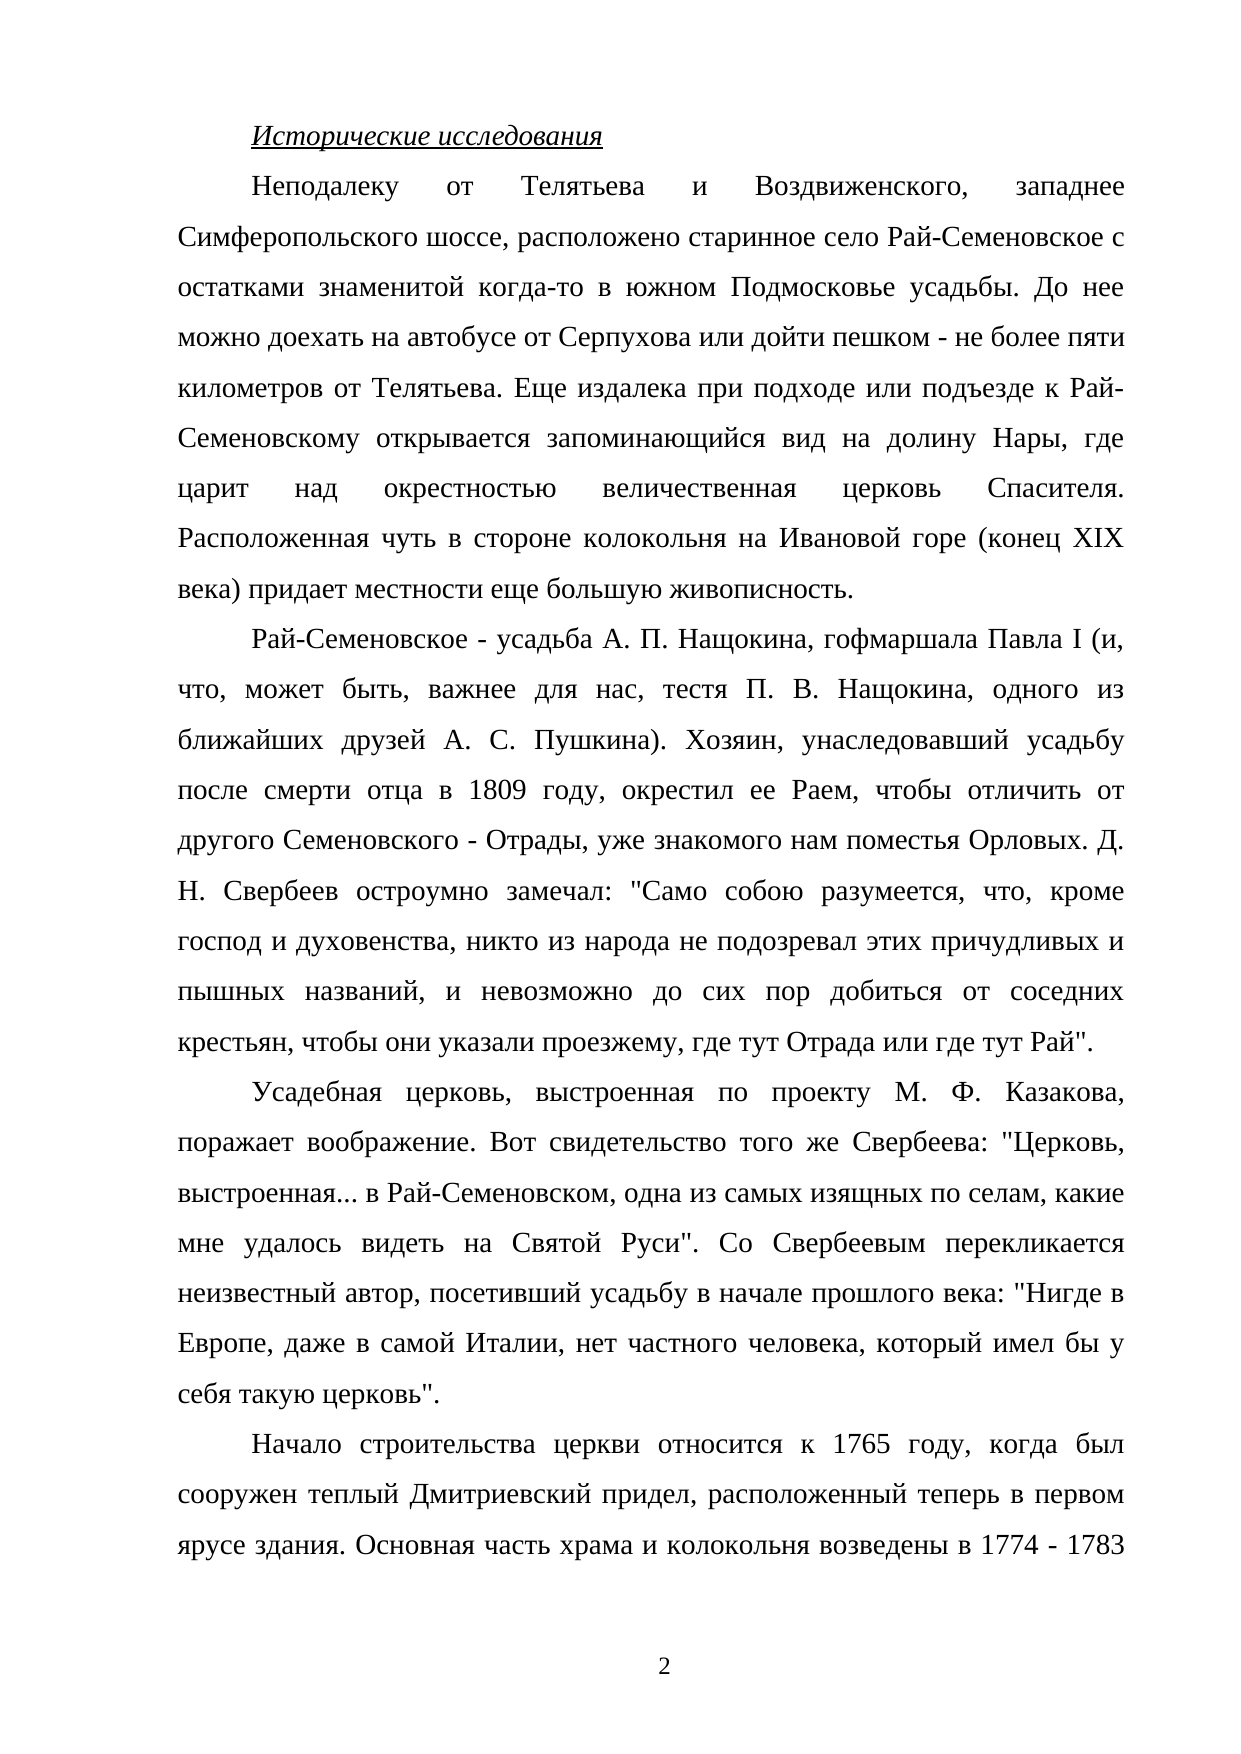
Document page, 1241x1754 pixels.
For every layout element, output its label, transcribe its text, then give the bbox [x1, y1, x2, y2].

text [177, 1426, 1125, 1560]
text Рай-Семеновское - усадьба А. П. Нащокина, гофмаршала Павла I (и, что, может быть, важнее для нас, тестя П. В. Нащокина, одного из ближайших друзей А. С. Пушкина). Хозяин, унаследовавший усадьбу после смерти отца в 1809 году, окрестил ее Раем, чтобы отличить от другого Семеновского - Отрады, уже знакомого нам поместья Орловых. Д. Н. Свербеев остроумно замечал: "Само собою разумеется, что, кроме господ и духовенства, никто из народа не подозревал этих причудливых и пышных названий, и невозможно до сих пор добиться от соседних крестьян, чтобы они указали проезжему, где тут Отрада или где тут Рай". [177, 621, 1125, 1057]
subtitle Исторические исследования [177, 118, 1152, 152]
text Неподалеку от Телятьева и Воздвиженского, западнее Симферопольского шоссе, расположено старинное село Рай-Семеновское с остатками знаменитой когда-то в южном Подмосковье усадьбы. До нее можно доехать на автобусе от Серпухова или дойти пешком - не более пяти километров от Телятьева. Еще издалека при подходе или подъезде к Рай-Семеновскому открывается запоминающийся вид на долину Нары, где царит над окрестностью величественная церковь Спасителя. Расположенная чуть в стороне колокольня на Ивановой горе (конец XIX века) придает местности еще большую живописность. [177, 168, 1125, 604]
text Усадебная церковь, выстроенная по проекту М. Ф. Казакова, поражает воображение. Вот свидетельство того же Свербеева: "Церковь, выстроенная... в Рай-Семеновском, одна из самых изящных по селам, какие мне удалось видеть на Святой Руси". Со Свербеевым перекликается неизвестный автор, посетивший усадьбу в начале прошлого века: "Нигде в Европе, даже в самой Италии, нет частного человека, который имел бы у себя такую церковь". [177, 1074, 1125, 1409]
